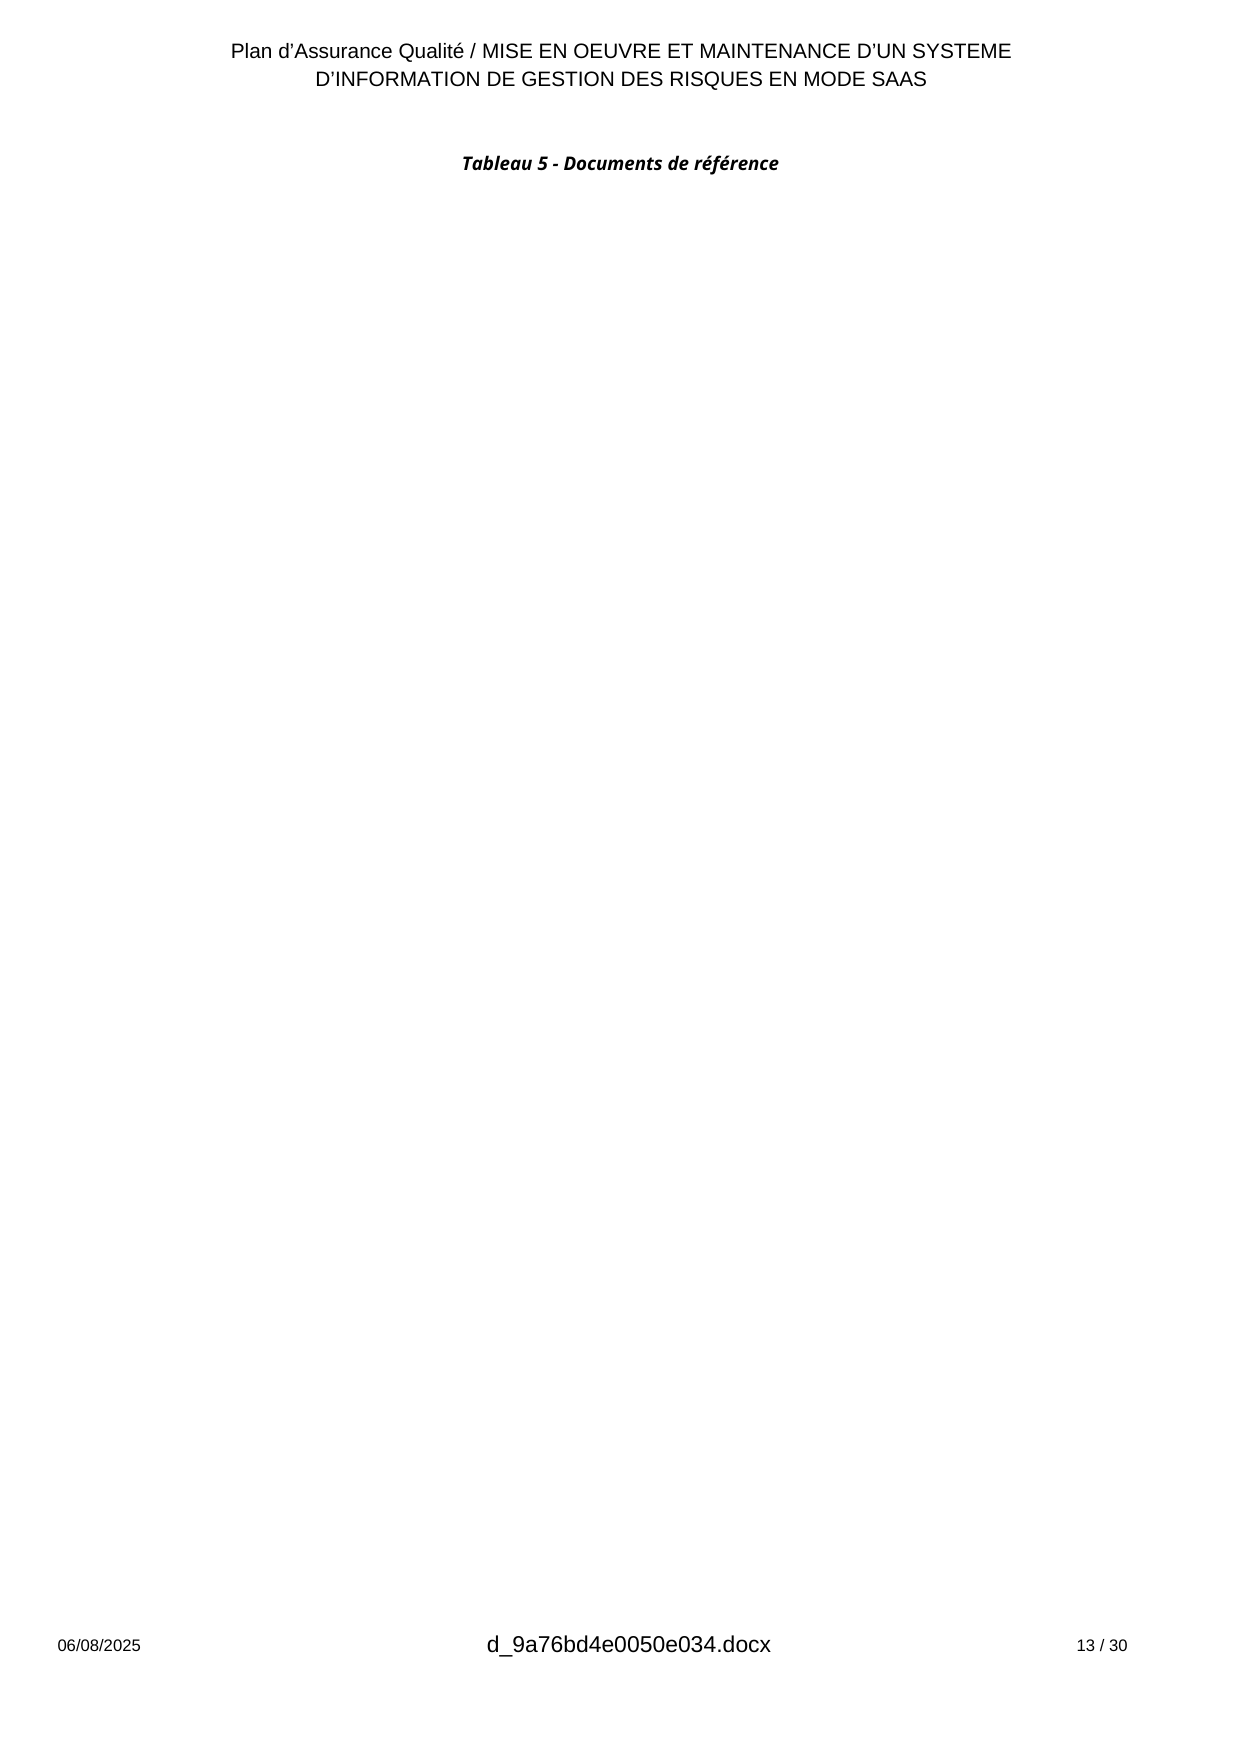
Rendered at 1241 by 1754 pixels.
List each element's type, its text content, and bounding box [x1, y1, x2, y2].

text Tableau 5 - Documents de référence [150, 150, 1092, 176]
